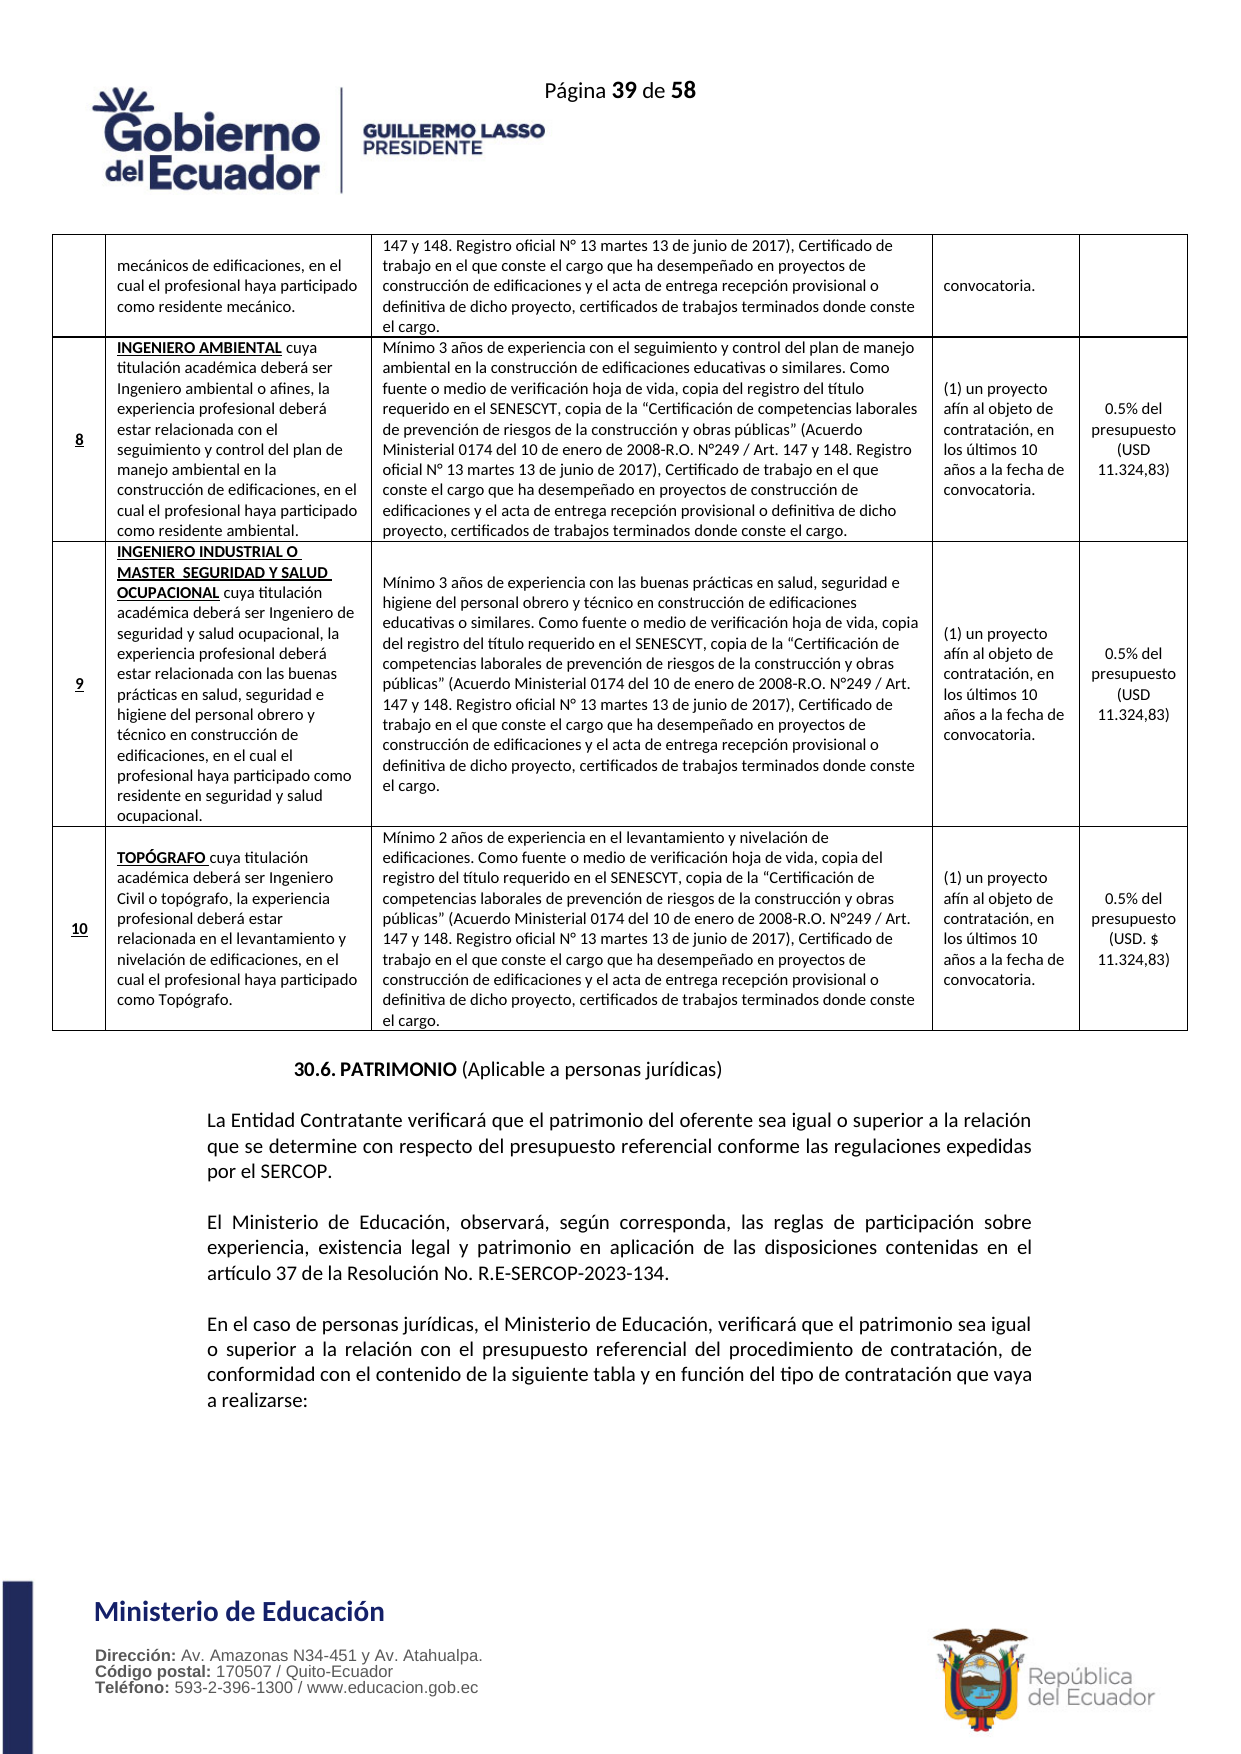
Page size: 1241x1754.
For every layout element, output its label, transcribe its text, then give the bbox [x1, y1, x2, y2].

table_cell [933, 235, 1079, 336]
table_cell (1) un proyecto afín al objeto de contratación, en los últimos 10 años a la fecha de convocatoria. [933, 542, 1079, 826]
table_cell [106, 235, 371, 336]
table_cell 0.5% del presupuesto (USD 11.324,83) [1080, 338, 1187, 541]
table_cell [1080, 235, 1187, 336]
table_cell 9 [53, 542, 105, 826]
table_cell 0.5% del presupuesto (USD. $ 11.324,83) [1080, 827, 1187, 1030]
table_cell Mínimo 3 años de experiencia con las buenas prácticas en salud, seguridad e higiene del personal obrero y técnico en construcción de edificaciones educativas o similares. Como fuente o medio de verificación hoja de vida, copia del registro del título requerido en el SENESCYT, copia de la “Certificación de competencias laborales de prevención de riesgos de la construcción y obras públicas” (Acuerdo Ministerial 0174 del 10 de enero de 2008-R.O. N°249 / Art. 147 y 148. Registro oficial N° 13 martes 13 de junio de 2017), Certificado de trabajo en el que conste el cargo que ha desempeñado en proyectos de construcción de edificaciones y el acta de entrega recepción provisional o definitiva de dicho proyecto, certificados de trabajos terminados donde conste el cargo. [372, 542, 932, 826]
list PATRIMONIO (Aplicable a personas jurídicas) [293, 1057, 1033, 1082]
table_cell 7 [53, 235, 105, 336]
picture [2, 28, 1241, 1754]
table_cell 0.5% del presupuesto (USD 11.324,83) [1080, 542, 1187, 826]
table_cell INGENIERO AMBIENTAL cuya titulación académica deberá ser Ingeniero ambiental o afines, la experiencia profesional deberá estar relacionada con el seguimiento y control del plan de manejo ambiental en la construcción de edificaciones, en el cual el profesional haya participado como residente ambiental. [106, 338, 371, 541]
table_cell Mínimo 3 años de experiencia con el seguimiento y control del plan de manejo ambiental en la construcción de edificaciones educativas o similares. Como fuente o medio de verificación hoja de vida, copia del registro del título requerido en el SENESCYT, copia de la “Certificación de competencias laborales de prevención de riesgos de la construcción y obras públicas” (Acuerdo Ministerial 0174 del 10 de enero de 2008-R.O. N°249 / Art. 147 y 148. Registro oficial N° 13 martes 13 de junio de 2017), Certificado de trabajo en el que conste el cargo que ha desempeñado en proyectos de construcción de edificaciones y el acta de entrega recepción provisional o definitiva de dicho proyecto, certificados de trabajos terminados donde conste el cargo. [372, 338, 932, 541]
table_cell INGENIERO INDUSTRIAL O MASTER SEGURIDAD Y SALUD OCUPACIONAL cuya titulación académica deberá ser Ingeniero de seguridad y salud ocupacional, la experiencia profesional deberá estar relacionada con las buenas prácticas en salud, seguridad e higiene del personal obrero y técnico en construcción de edificaciones, en el cual el profesional haya participado como residente en seguridad y salud ocupacional. [106, 542, 371, 826]
table_cell TOPÓGRAFO cuya titulación académica deberá ser Ingeniero Civil o topógrafo, la experiencia profesional deberá estar relacionada en el levantamiento y nivelación de edificaciones, en el cual el profesional haya participado como Topógrafo. [106, 827, 371, 1030]
table_cell 10 [53, 827, 105, 1030]
table_cell (1) un proyecto afín al objeto de contratación, en los últimos 10 años a la fecha de convocatoria. [933, 827, 1079, 1030]
text El Ministerio de Educación, observará, según corresponda, las reglas de participación sobre experiencia, existencia legal y patrimonio en aplicación de las disposiciones contenidas en el artículo 37 de la Resolución No. R.E-SERCOP-2023-134. [207, 1209, 1033, 1285]
text En el caso de personas jurídicas, el Ministerio de Educación, verificará que el patrimonio sea igual o superior a la relación con el presupuesto referencial del procedimiento de contratación, de conformidad con el contenido de la siguiente tabla y en función del tipo de contratación que vaya a realizarse: [207, 1311, 1033, 1412]
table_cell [372, 235, 932, 336]
text La Entidad Contratante verificará que el patrimonio del oferente sea igual o superior a la relación que se determine con respecto del presupuesto referencial conforme las regulaciones expedidas por el SERCOP. [207, 1107, 1033, 1184]
table_cell Mínimo 2 años de experiencia en el levantamiento y nivelación de edificaciones. Como fuente o medio de verificación hoja de vida, copia del registro del título requerido en el SENESCYT, copia de la “Certificación de competencias laborales de prevención de riesgos de la construcción y obras públicas” (Acuerdo Ministerial 0174 del 10 de enero de 2008-R.O. N°249 / Art. 147 y 148. Registro oficial N° 13 martes 13 de junio de 2017), Certificado de trabajo en el que conste el cargo que ha desempeñado en proyectos de construcción de edificaciones y el acta de entrega recepción provisional o definitiva de dicho proyecto, certificados de trabajos terminados donde conste el cargo. [372, 827, 932, 1030]
table_cell 8 [53, 338, 105, 541]
table_cell (1) un proyecto afín al objeto de contratación, en los últimos 10 años a la fecha de convocatoria. [933, 338, 1079, 541]
